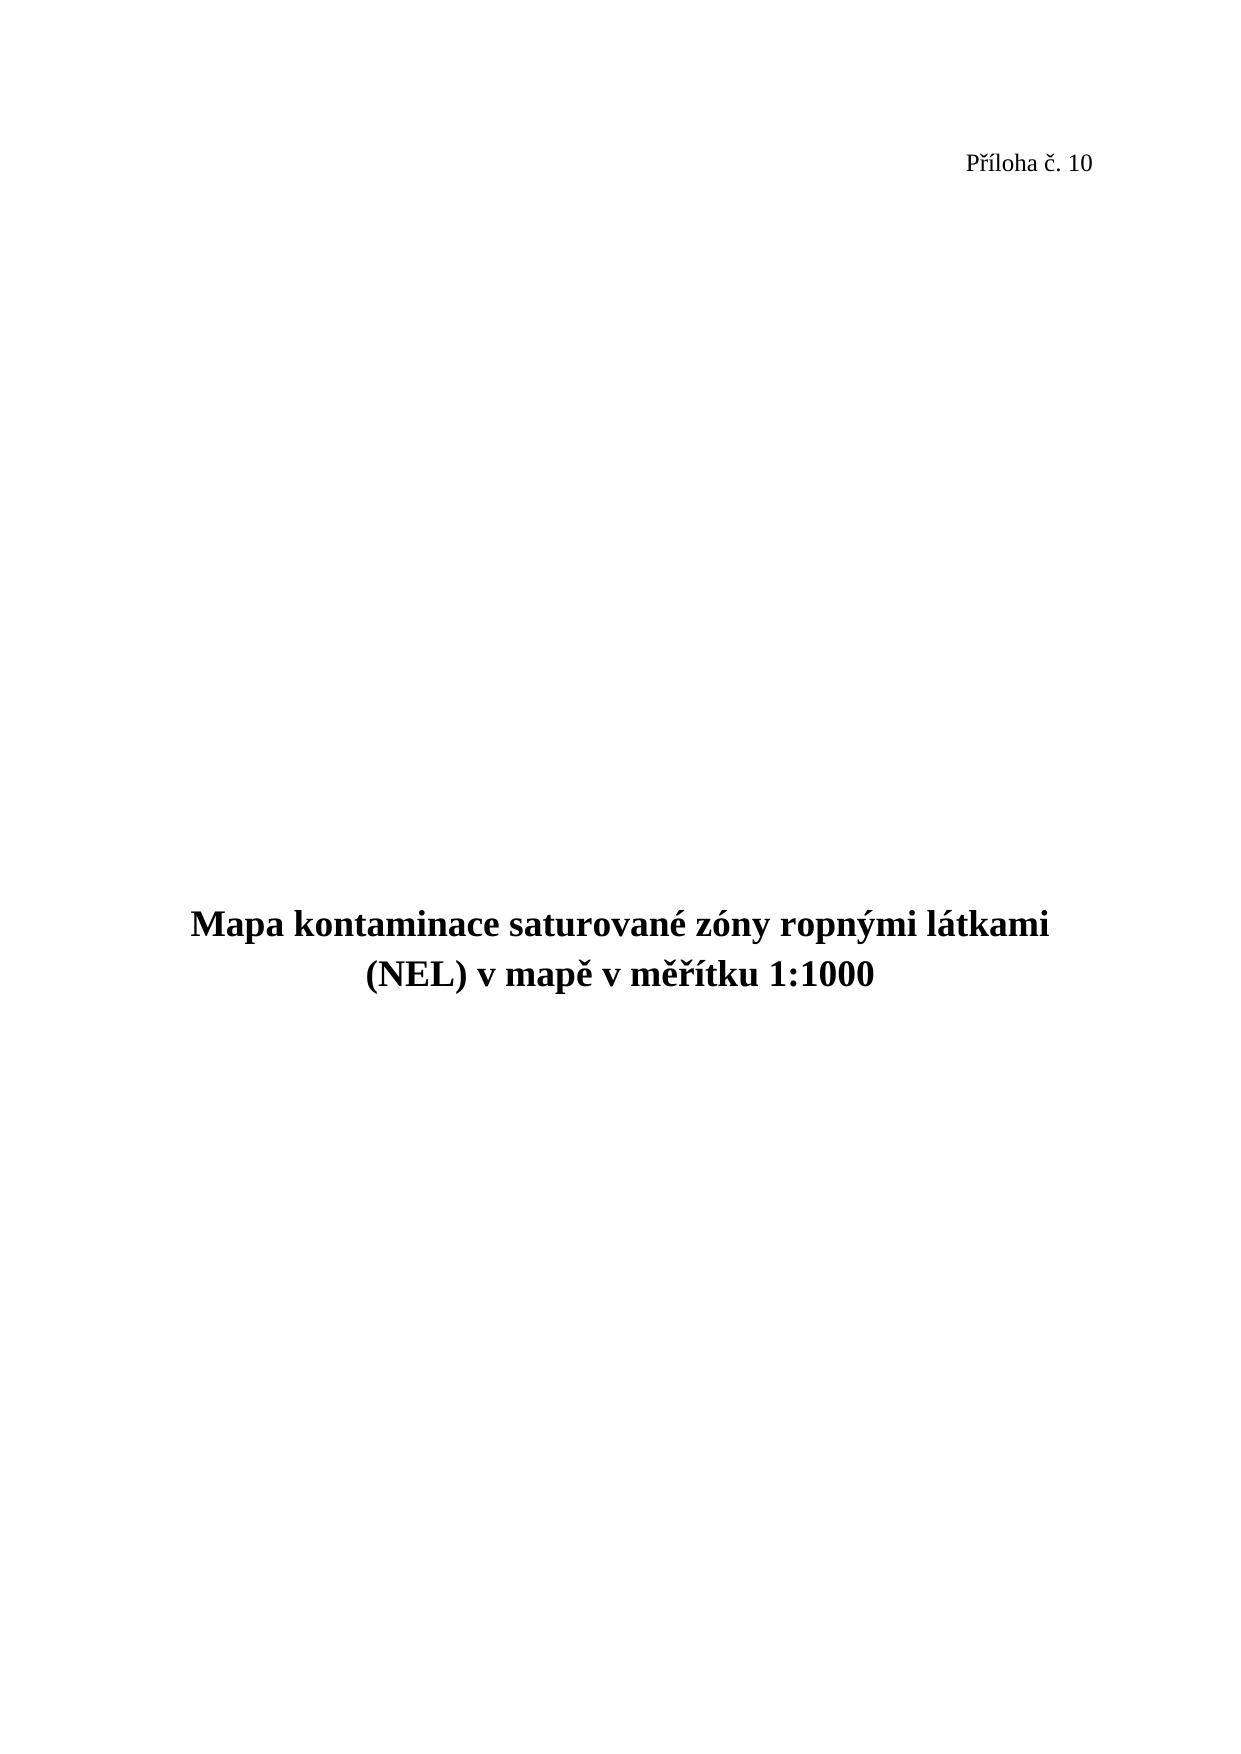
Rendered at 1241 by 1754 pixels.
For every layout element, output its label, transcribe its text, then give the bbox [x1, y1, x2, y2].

text Mapa kontaminace saturované zóny ropnými látkami (NEL) v mapě v měřítku 1:1000 [148, 902, 1093, 994]
text Příloha č. 10 [148, 148, 1093, 176]
